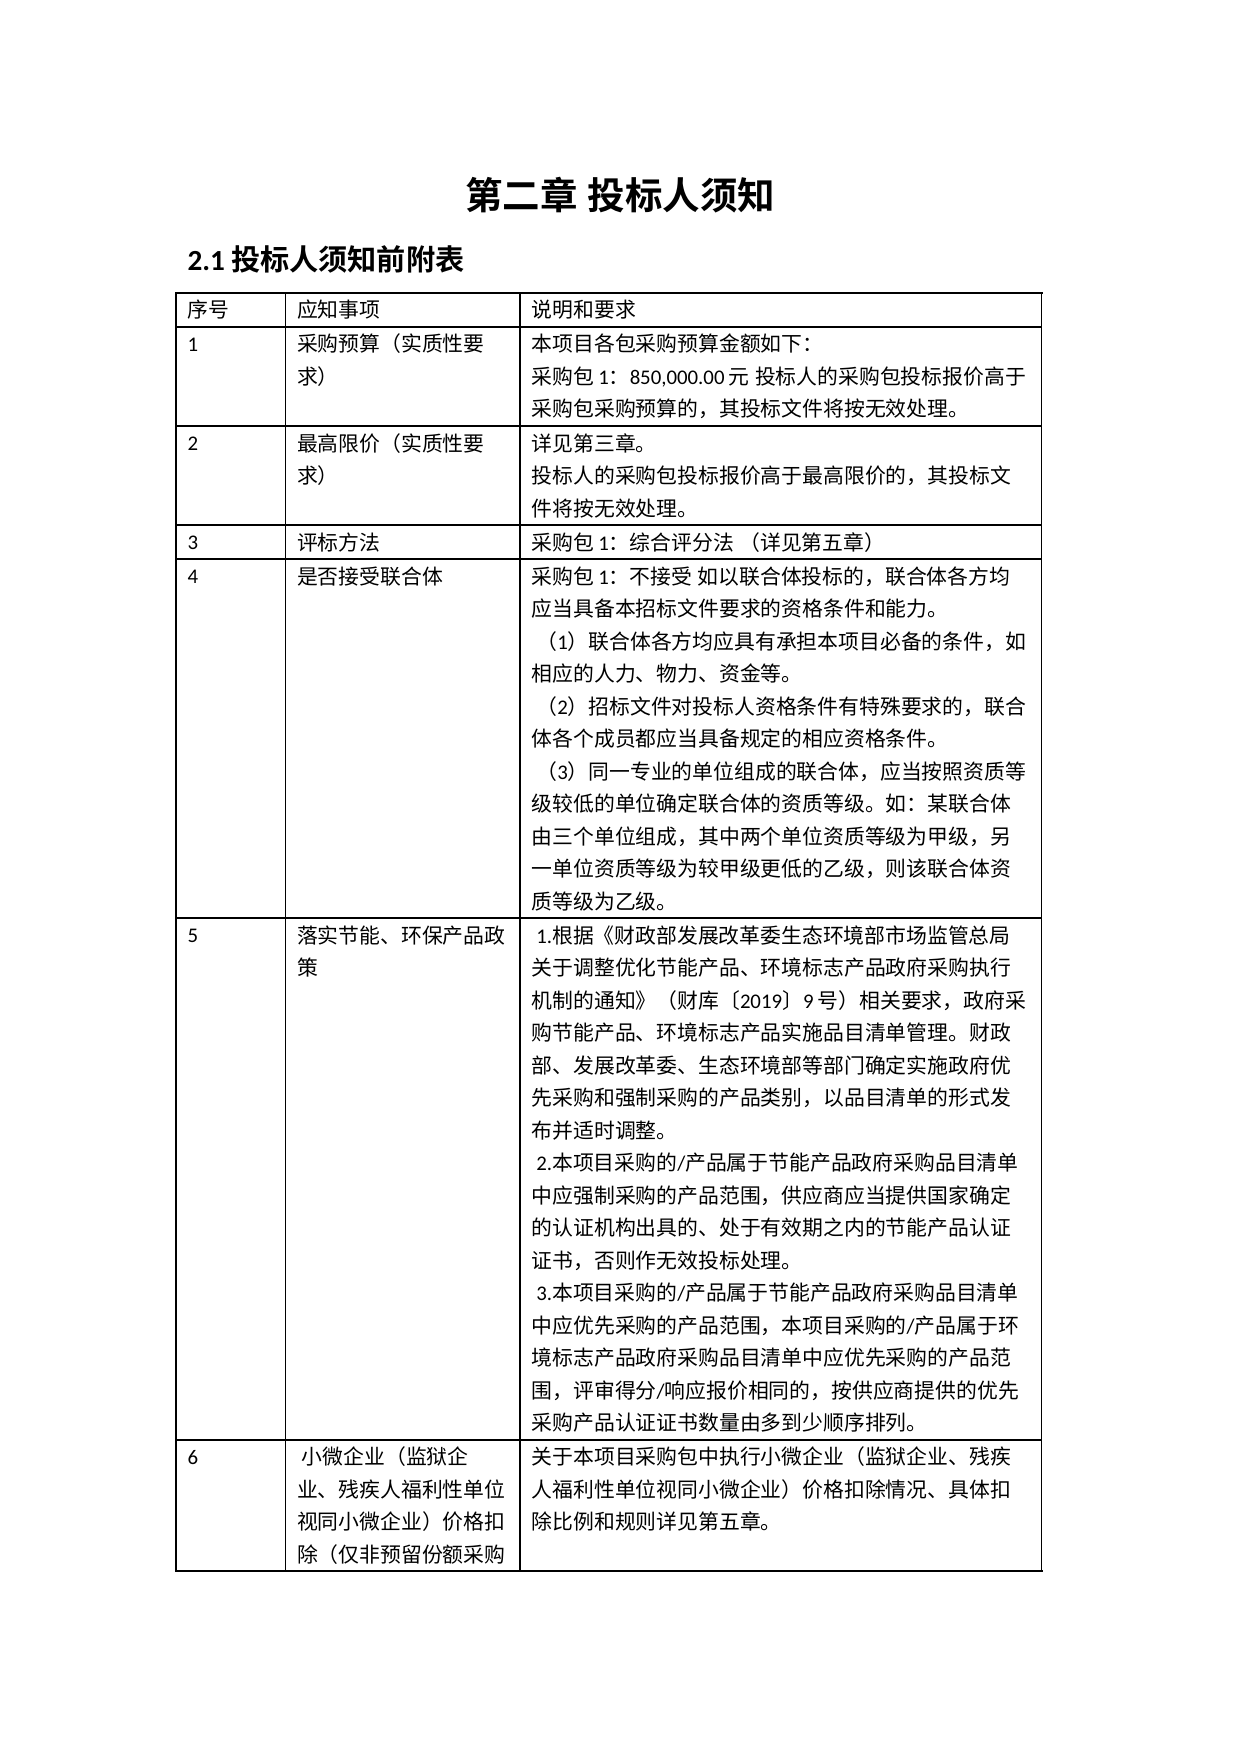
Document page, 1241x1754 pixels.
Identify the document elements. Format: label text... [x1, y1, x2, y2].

table_cell 1 [177, 328, 285, 425]
table_cell 3 [177, 526, 285, 558]
table_cell 落实节能、环保产品政策 [286, 919, 519, 1439]
table_cell 1.根据《财政部发展改革委生态环境部市场监管总局关于调整优化节能产品、环境标志产品政府采购执行机制的通知》（财库〔2019〕9号）相关要求，政府采购节能产品、环境标志产品实施品目清单管理。财政部、发展改革委、生态环境部等部门确定实施政府优先采购和强制采购的产品类别，以品目清单的形式发布并适时调整。 2.本项目采购的/产品属于节能产品政府采购品目清单中应强制采购的产品范围，供应商应当提供国家确定的认证机构出具的、处于有效期之内的节能产品认证证书，否则作无效投标处理。 3.本项目采购的/产品属于节能产品政府采购品目清单中应优先采购的产品范围，本项目采购的/产品属于环境标志产品政府采购品目清单中应优先采购的产品范围，评审得分/响应报价相同的，按供应商提供的优先采购产品认证证书数量由多到少顺序排列。 [521, 919, 1041, 1439]
table_cell 5 [177, 919, 285, 1439]
table_cell 4 [177, 560, 285, 917]
table_cell 详见第三章。 投标人的采购包投标报价高于最高限价的，其投标文件将按无效处理。 [521, 427, 1041, 524]
table_cell 最高限价（实质性要求） [286, 427, 519, 524]
table_header 序号 [177, 294, 285, 326]
text 第二章 投标人须知 [187, 162, 1053, 227]
table_cell 采购预算（实质性要求） [286, 328, 519, 425]
table_cell 采购包1：不接受 如以联合体投标的，联合体各方均应当具备本招标文件要求的资格条件和能力。 （1）联合体各方均应具有承担本项目必备的条件，如相应的人力、物力、资金等。 （2）招标文件对投标人资格条件有特殊要求的，联合体各个成员都应当具备规定的相应资格条件。 （3）同一专业的单位组成的联合体，应当按照资质等级较低的单位确定联合体的资质等级。如：某联合体由三个单位组成，其中两个单位资质等级为甲级，另一单位资质等级为较甲级更低的乙级，则该联合体资质等级为乙级。 [521, 560, 1041, 917]
table_cell 2 [177, 427, 285, 524]
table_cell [286, 1441, 519, 1570]
table_cell 评标方法 [286, 526, 519, 558]
text 2.1投标人须知前附表 [187, 227, 1053, 292]
table_cell 6 [177, 1441, 285, 1570]
table_cell 本项目各包采购预算金额如下： 采购包1：850,000.00元 投标人的采购包投标报价高于采购包采购预算的，其投标文件将按无效处理。 [521, 328, 1041, 425]
table_cell 是否接受联合体 [286, 560, 519, 917]
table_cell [521, 1441, 1041, 1570]
table_cell 采购包1：综合评分法 （详见第五章） [521, 526, 1041, 558]
table_header 说明和要求 [521, 294, 1041, 326]
table_header 应知事项 [286, 294, 519, 326]
